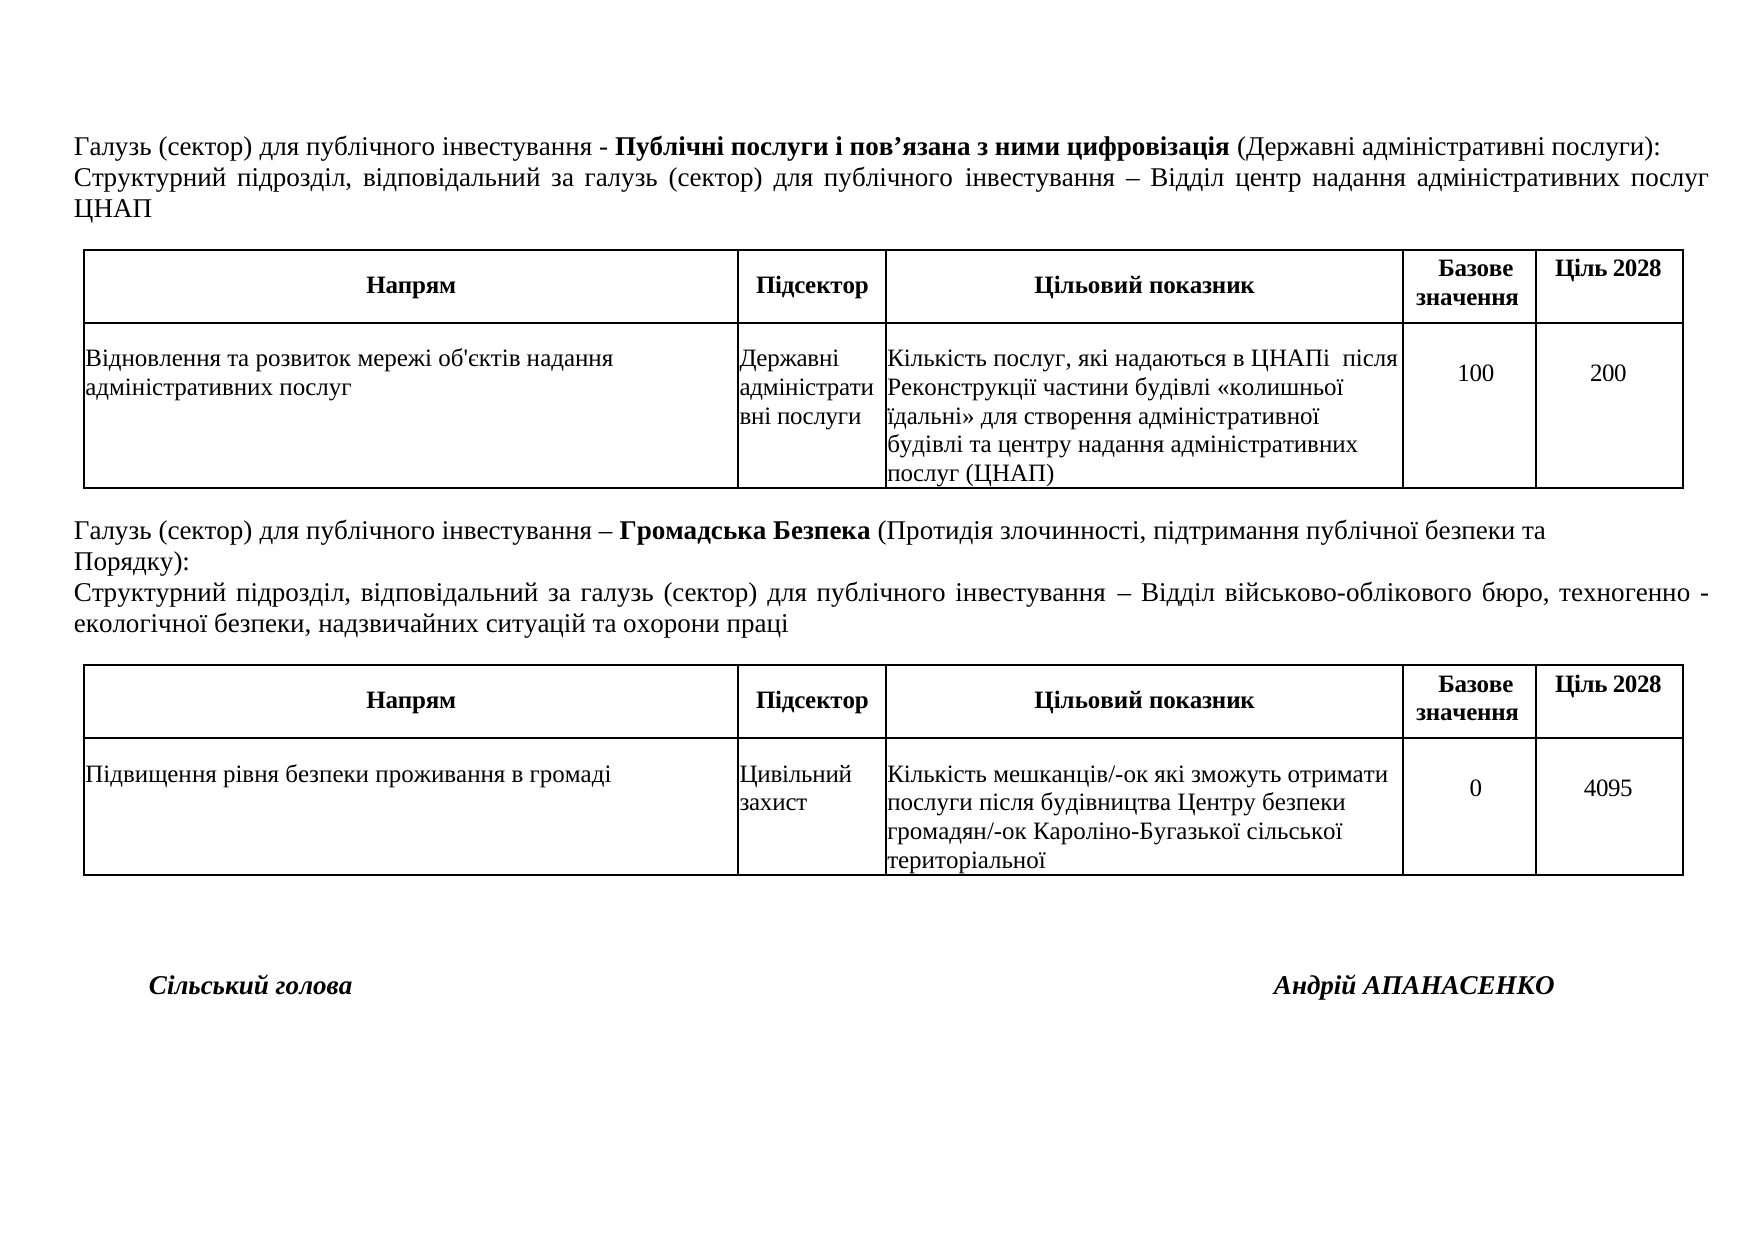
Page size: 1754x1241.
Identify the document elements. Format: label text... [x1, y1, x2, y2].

table_cell 0 [1404, 739, 1535, 874]
table_cell 4095 [1537, 739, 1682, 874]
table_cell 100 [1404, 324, 1535, 487]
text Порядку): [74, 545, 1710, 576]
table_header Цільовий показник [887, 251, 1402, 322]
table_cell Кількість послуг, які надаються в ЦНАПі після Реконструкції частини будівлі «колишньої їдальні» для створення адміністративної будівлі та центру надання адміністративних послуг (ЦНАП) [887, 324, 1402, 487]
text Структурний підрозділ, відповідальний за галузь (сектор) для публічного інвестування – Відділ військово-облікового бюро, техногенно - екологічної безпеки, надзвичайних ситуацій та охорони праці [74, 576, 1710, 639]
table_cell Підвищення рівня безпеки проживання в громаді [85, 739, 737, 874]
text Галузь (сектор) для публічного інвестування – Громадська Безпека (Протидія злочинності, підтримання публічної безпеки та [74, 514, 1710, 545]
table_header Напрям [85, 251, 737, 322]
table_header Ціль 2028 [1537, 251, 1682, 322]
table_header Підсектор [739, 251, 885, 322]
table_header Базове значення [1404, 666, 1535, 737]
table_header Базове значення [1404, 251, 1535, 322]
table_header Ціль 2028 [1537, 666, 1682, 737]
table_header Підсектор [739, 666, 885, 737]
table_header Напрям [85, 666, 737, 737]
text Галузь (сектор) для публічного інвестування - Публічні послуги і пов’язана з ними цифровізація (Державні адміністративні послуги): [74, 130, 1710, 161]
text Структурний підрозділ, відповідальний за галузь (сектор) для публічного інвестування – Відділ центр надання адміністративних послуг ЦНАП [74, 161, 1710, 223]
table_cell Цивільний захист [739, 739, 885, 874]
table_cell Державні адміністративні послуги [739, 324, 885, 487]
table_cell Кількість мешканців/-ок які зможуть отримати послуги після будівництва Центру безпеки громадян/-ок Кароліно-Бугазької сільської територіальної [887, 739, 1402, 874]
text Сільський голова Андрій АПАНАСЕНКО [74, 969, 1710, 1000]
table_header Цільовий показник [887, 666, 1402, 737]
table_cell Відновлення та розвиток мережі об'єктів надання адміністративних послуг [85, 324, 737, 487]
table_cell 200 [1537, 324, 1682, 487]
